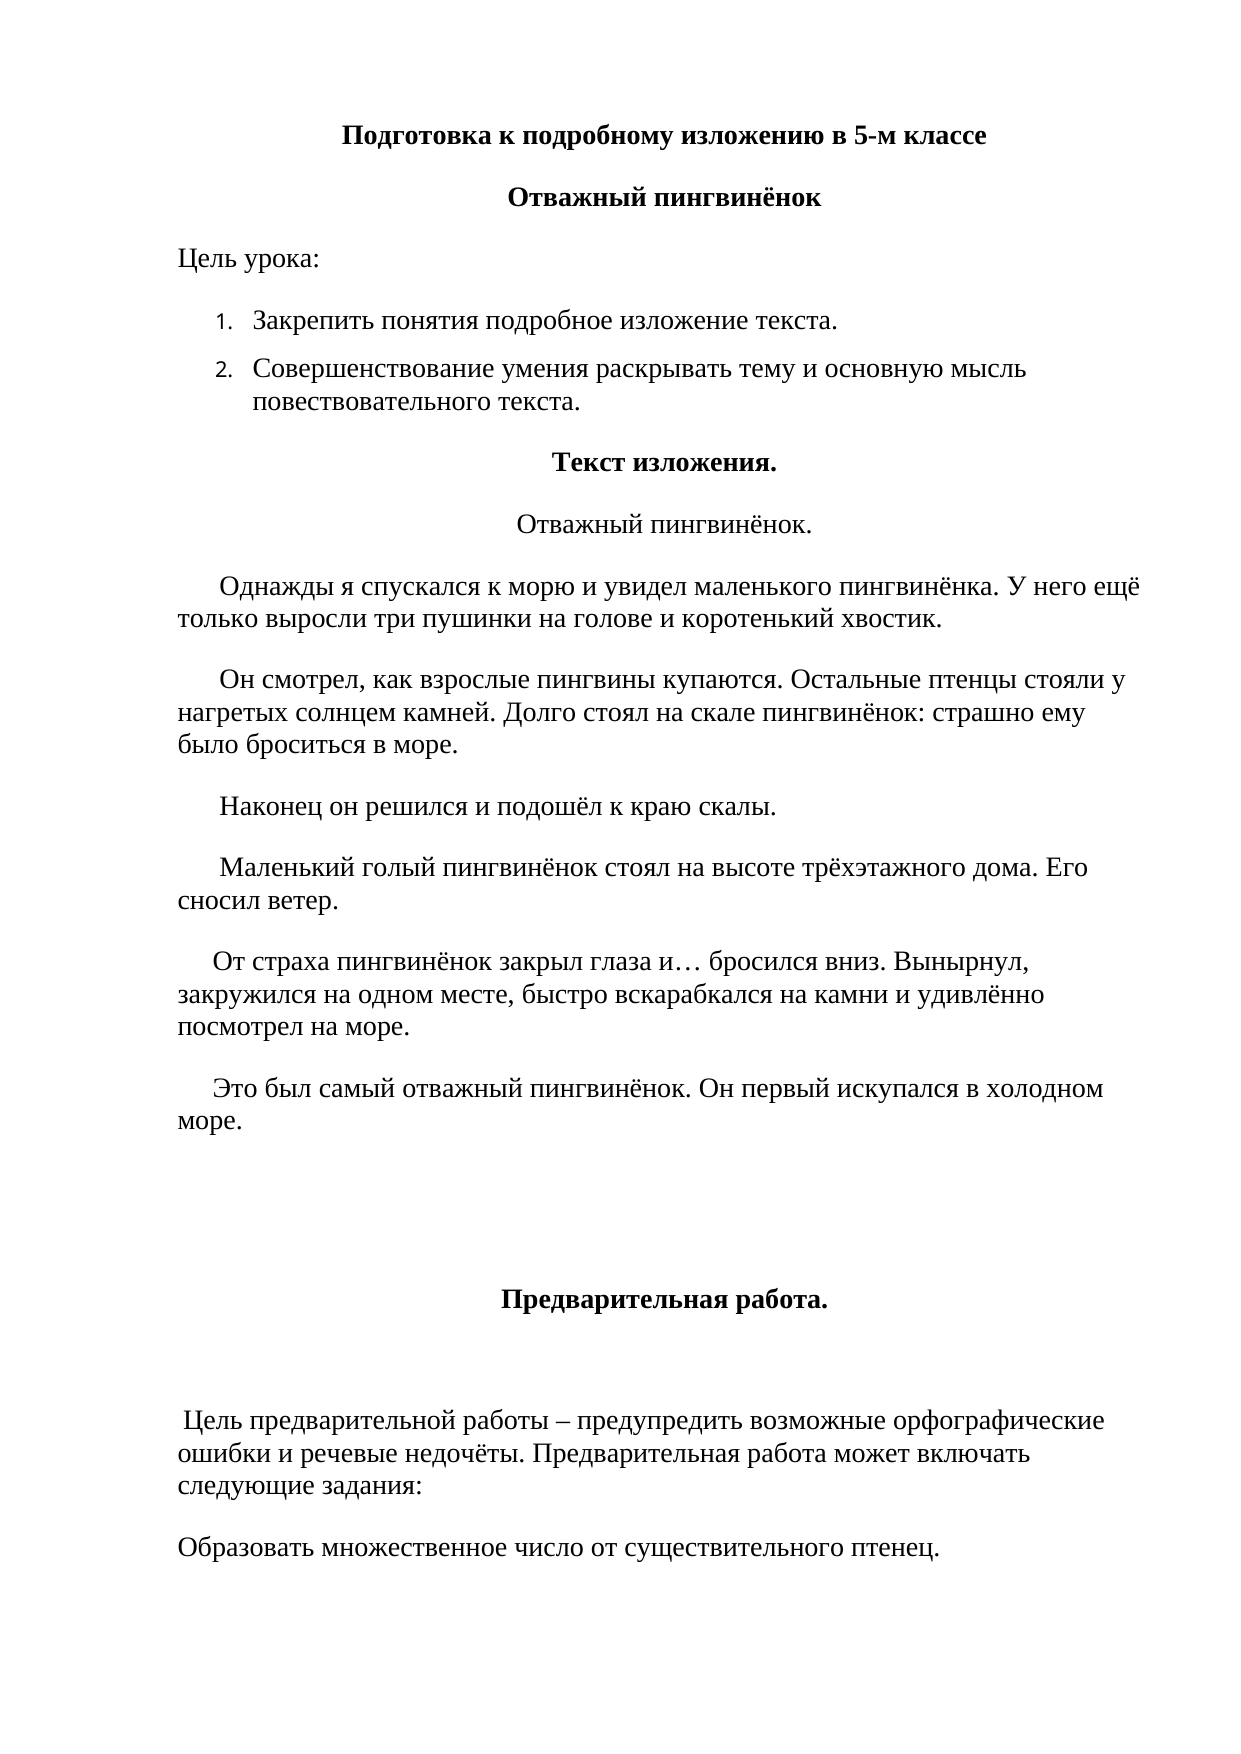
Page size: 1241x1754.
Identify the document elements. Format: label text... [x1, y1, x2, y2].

text Отважный пингвинёнок [177, 180, 1152, 212]
text Образовать множественное число от существительного птенец. [177, 1530, 1152, 1562]
list Закрепить понятия подробное изложение текста. [215, 303, 1152, 336]
text Цель предварительной работы – предупредить возможные орфографические ошибки и речевые недочёты. Предварительная работа может включать следующие задания: [177, 1403, 1152, 1501]
text Отважный пингвинёнок. [177, 507, 1152, 539]
text Наконец он решился и подошёл к краю скалы. [177, 789, 1152, 821]
text От страха пингвинёнок закрыл глаза и… бросился вниз. Вынырнул, закружился на одном месте, быстро вскарабкался на камни и удивлённо посмотрел на море. [177, 944, 1152, 1042]
text Маленький голый пингвинёнок стоял на высоте трёхэтажного дома. Его сносил ветер. [177, 850, 1152, 915]
text Подготовка к подробному изложению в 5-м классе [177, 118, 1152, 151]
text Предварительная работа. [177, 1283, 1152, 1315]
list Совершенствование умения раскрывать тему и основную мысль повествовательного текста. [215, 351, 1152, 416]
text Текст изложения. [177, 445, 1152, 478]
text Цель урока: [177, 241, 1152, 274]
text Однажды я спускался к морю и увидел маленького пингвинёнка. У него ещё только выросли три пушинки на голове и коротенький хвостик. [177, 568, 1152, 633]
text Он смотрел, как взрослые пингвины купаются. Остальные птенцы стояли у нагретых солнцем камней. Долго стоял на скале пингвинёнок: страшно ему было броситься в море. [177, 662, 1152, 760]
text Это был самый отважный пингвинёнок. Он первый искупался в холодном море. [177, 1071, 1152, 1136]
